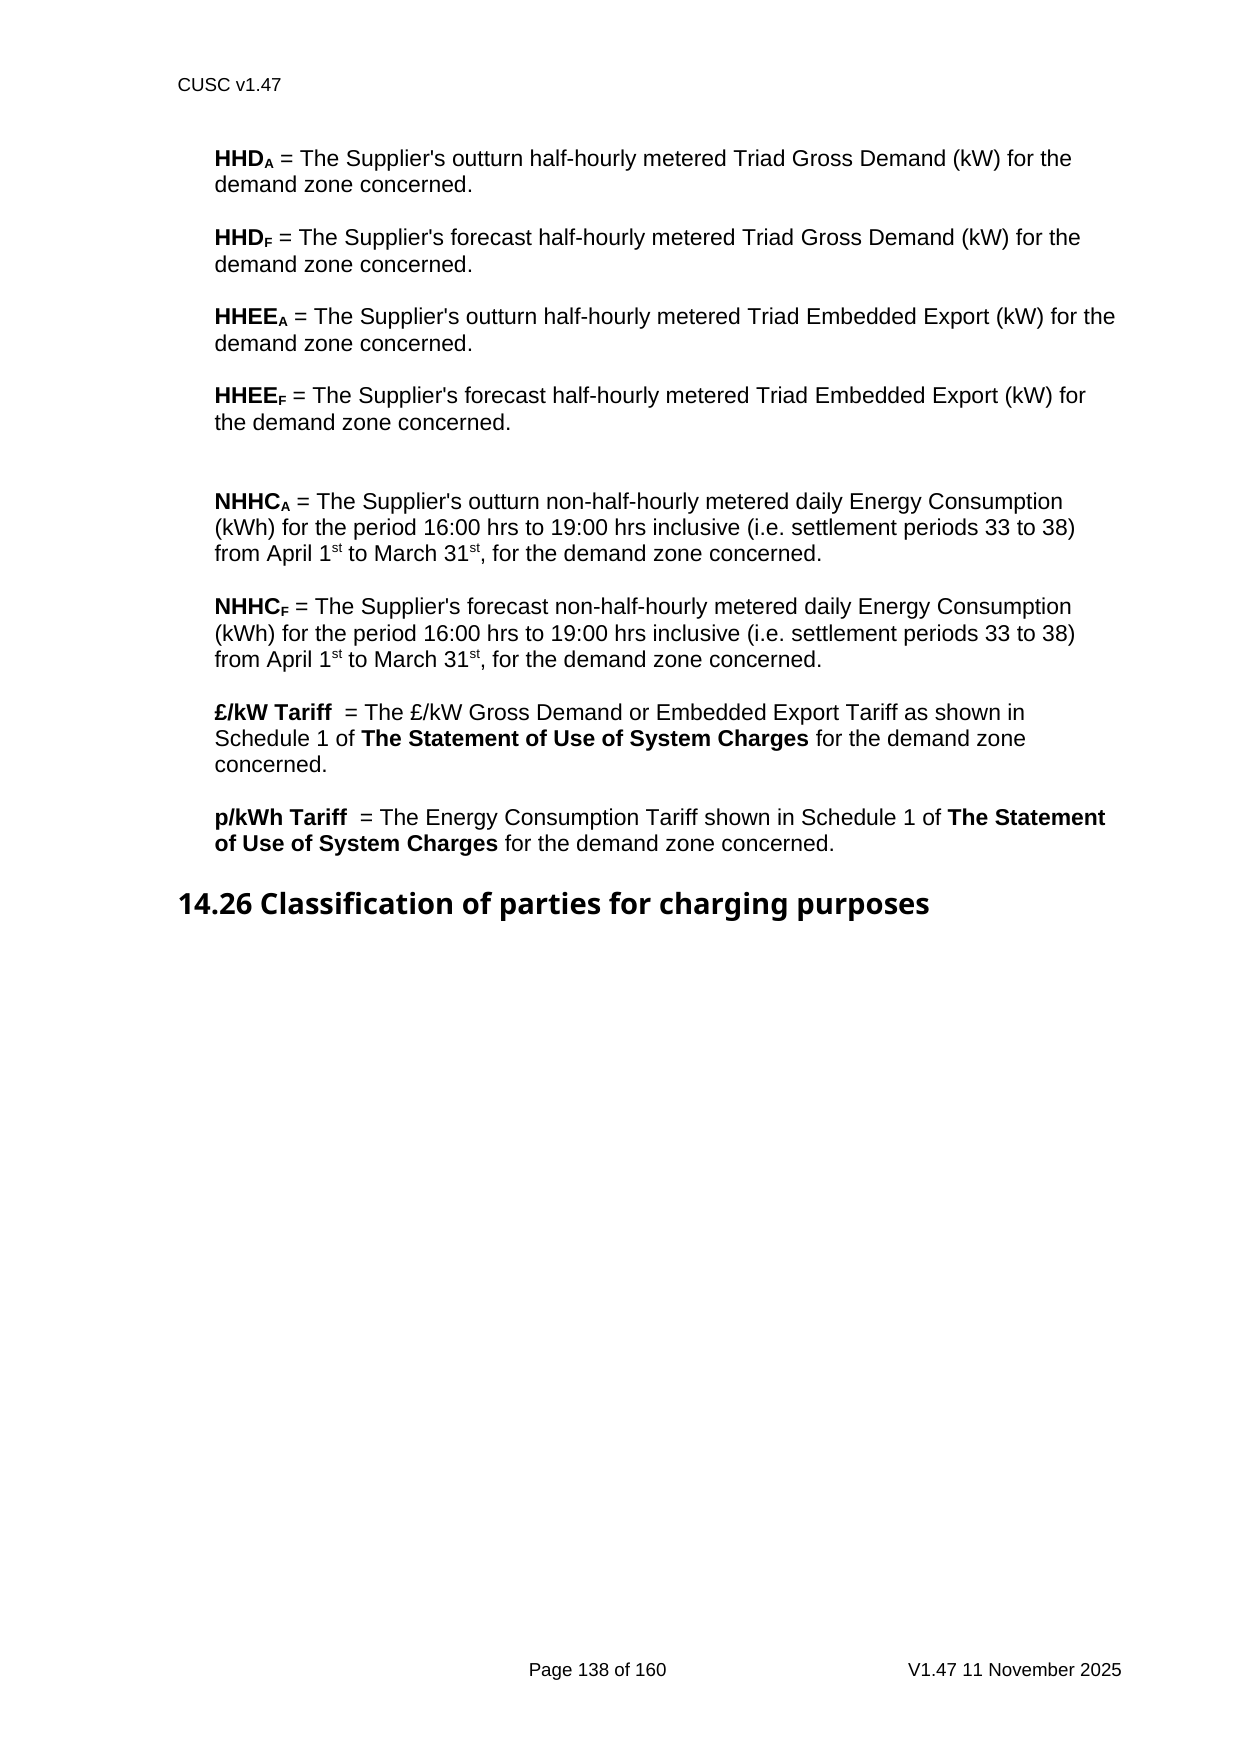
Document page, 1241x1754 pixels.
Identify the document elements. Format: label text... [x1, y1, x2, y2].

text HHDF = The Supplier's forecast half-hourly metered Triad Gross Demand (kW) for the demand zone concerned. [214, 224, 1121, 277]
text p/kWh Tariff = The Energy Consumption Tariff shown in Schedule 1 of The Statement of Use of System Charges for the demand zone concerned. [214, 804, 1121, 857]
text £/kW Tariff = The £/kW Gross Demand or Embedded Export Tariff as shown in Schedule 1 of The Statement of Use of System Charges for the demand zone concerned. [214, 698, 1121, 778]
text HHDA = The Supplier's outturn half-hourly metered Triad Gross Demand (kW) for the demand zone concerned. [214, 145, 1121, 198]
subtitle 14.26 Classification of parties for charging purposes [177, 883, 1121, 923]
text HHEEF = The Supplier's forecast half-hourly metered Triad Embedded Export (kW) for the demand zone concerned. [214, 382, 1121, 435]
text HHEEA = The Supplier's outturn half-hourly metered Triad Embedded Export (kW) for the demand zone concerned. [214, 303, 1121, 356]
text NHHCF = The Supplier's forecast non-half-hourly metered daily Energy Consumption (kWh) for the period 16:00 hrs to 19:00 hrs inclusive (i.e. settlement periods 33 to 38) from April 1st to March 31st, for the demand zone concerned. [214, 593, 1121, 672]
text NHHCA = The Supplier's outturn non-half-hourly metered daily Energy Consumption (kWh) for the period 16:00 hrs to 19:00 hrs inclusive (i.e. settlement periods 33 to 38) from April 1st to March 31st, for the demand zone concerned. [214, 488, 1121, 567]
